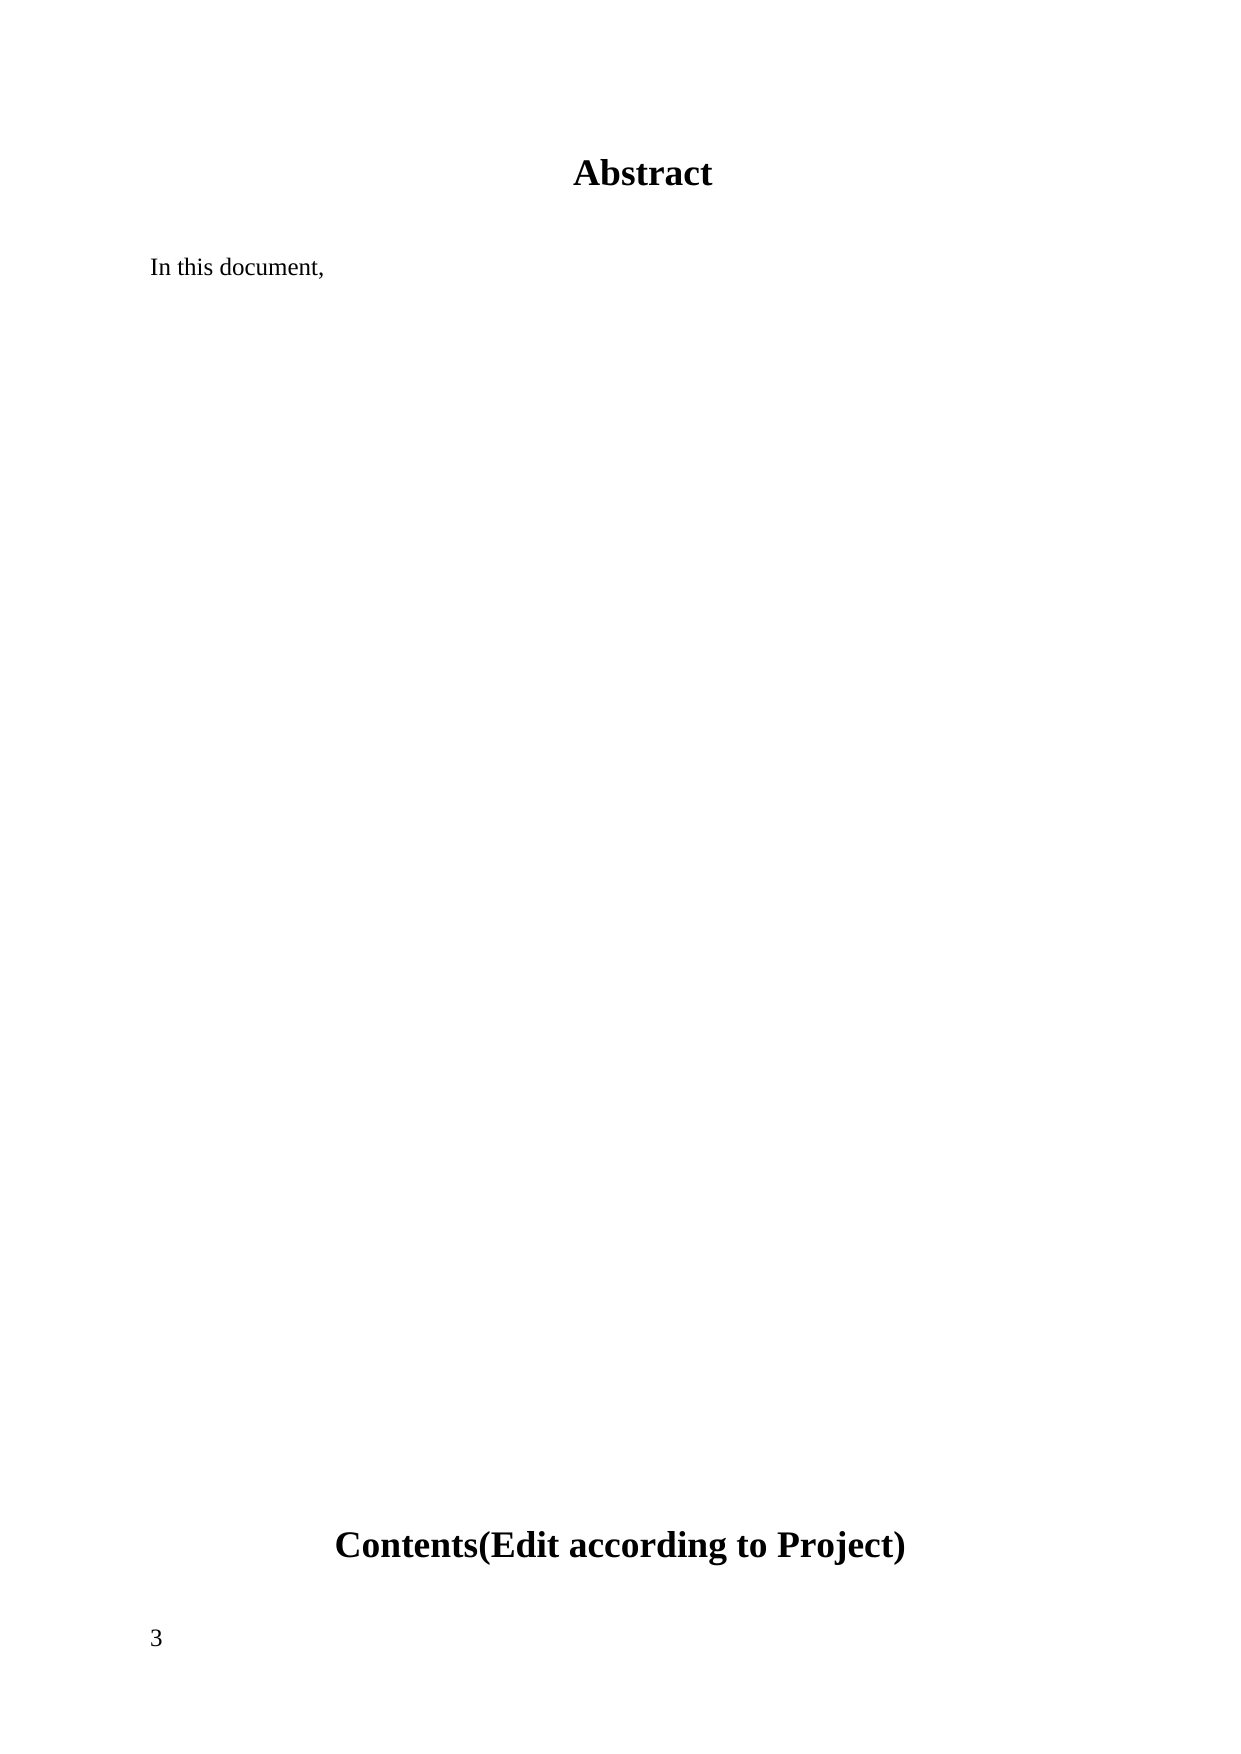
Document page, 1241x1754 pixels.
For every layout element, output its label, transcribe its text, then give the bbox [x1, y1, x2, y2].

text In this document, [150, 252, 1090, 281]
subtitle Abstract [195, 150, 1090, 193]
